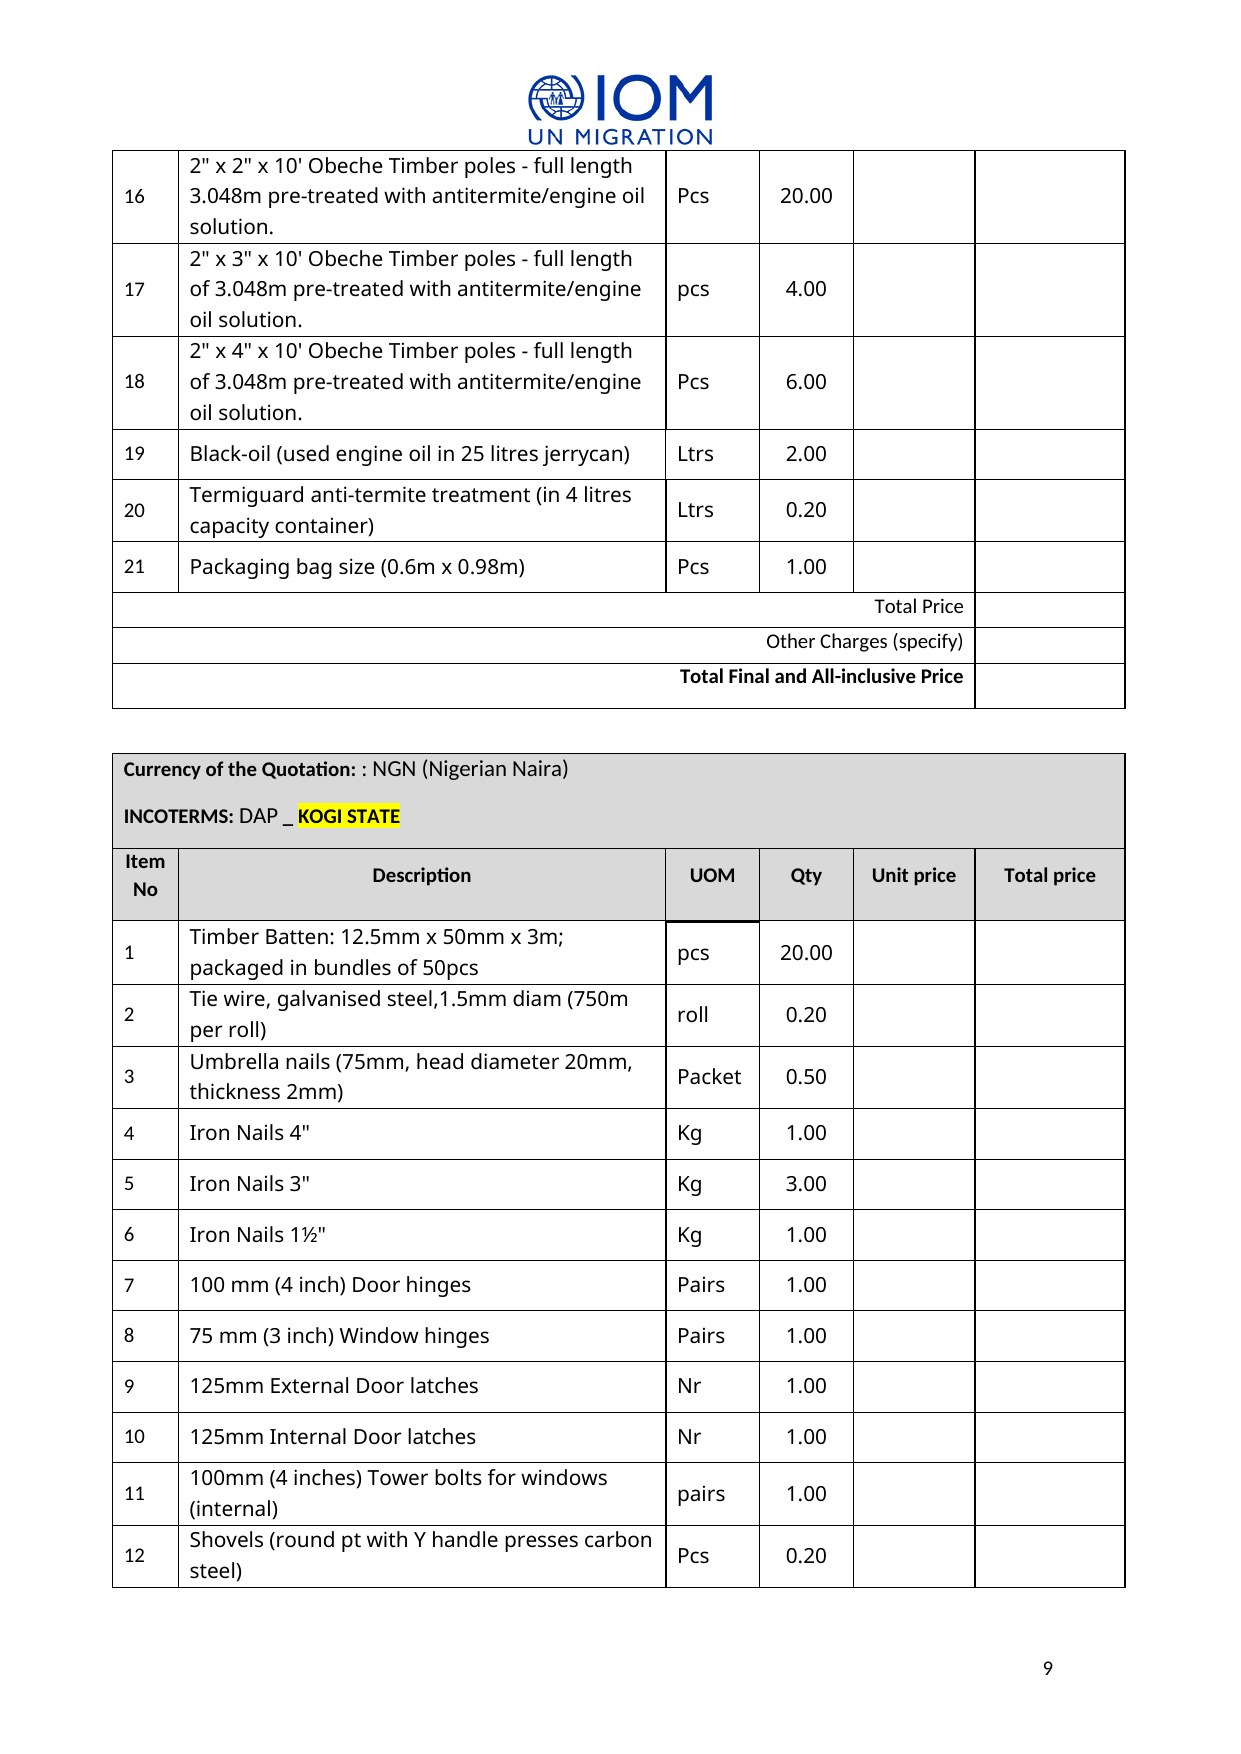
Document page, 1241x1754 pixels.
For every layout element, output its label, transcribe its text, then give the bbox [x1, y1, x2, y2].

table_cell roll [667, 985, 759, 1046]
table_cell 7 [113, 1261, 178, 1310]
table_cell Nr [667, 1362, 759, 1412]
table_cell Pcs [667, 1526, 759, 1587]
table_cell 0.20 [760, 1526, 853, 1587]
table_cell Qty [760, 849, 853, 920]
table_cell [854, 921, 974, 983]
table_cell [976, 1526, 1124, 1587]
table_cell 2.00 [760, 430, 853, 479]
table_cell 21 [113, 542, 178, 592]
table_cell [854, 1413, 974, 1462]
table_cell 1.00 [760, 1362, 853, 1412]
table_cell 20 [113, 480, 178, 541]
table_cell 2" x 2" x 10' Obeche Timber poles - full length 3.048m pre-treated with antitermite/engine oil solution. [179, 151, 665, 243]
table_cell [854, 1047, 974, 1108]
table_cell 2 [113, 985, 178, 1046]
table_cell Iron Nails 4" [179, 1109, 665, 1158]
table_cell Total Final and All-inclusive Price [113, 664, 974, 708]
table_cell 2" x 4" x 10' Obeche Timber poles - full length of 3.048m pre-treated with antitermite/engine oil solution. [179, 337, 665, 428]
table_cell [976, 1261, 1124, 1310]
table_cell [854, 1160, 974, 1209]
table_cell 1.00 [760, 1210, 853, 1260]
table_cell Total price [976, 849, 1124, 920]
table_cell 5 [113, 1160, 178, 1209]
table_cell [854, 1210, 974, 1260]
table_cell 20.00 [760, 151, 853, 243]
picture [524, 73, 716, 146]
table_cell [854, 542, 974, 592]
table_cell 11 [113, 1463, 178, 1524]
table_cell pairs [667, 1463, 759, 1524]
table_cell 10 [113, 1413, 178, 1462]
table_cell Other Charges (specify) [113, 628, 974, 663]
table_cell 1.00 [760, 1413, 853, 1462]
table_cell 75 mm (3 inch) Window hinges [179, 1311, 665, 1361]
table_cell [976, 430, 1124, 479]
table_cell [854, 1109, 974, 1158]
table_cell 0.20 [760, 985, 853, 1046]
table_cell [854, 1362, 974, 1412]
table_cell [976, 921, 1124, 983]
table_cell Termiguard anti-termite treatment (in 4 litres capacity container) [179, 480, 665, 541]
table_cell Pairs [667, 1261, 759, 1310]
table_cell 6.00 [760, 337, 853, 428]
table_cell Pairs [667, 1311, 759, 1361]
table_cell [976, 337, 1124, 428]
table_cell Total Price [113, 593, 974, 627]
table_cell 17 [113, 244, 178, 336]
table_cell Packaging bag size (0.6m x 0.98m) [179, 542, 665, 592]
table_cell Unit price [854, 849, 974, 920]
table_cell 0.20 [760, 480, 853, 541]
table_cell 0.50 [760, 1047, 853, 1108]
table_cell [976, 244, 1124, 336]
table_cell 4.00 [760, 244, 853, 336]
table_cell 100 mm (4 inch) Door hinges [179, 1261, 665, 1310]
table_cell [976, 664, 1124, 708]
table_cell Shovels (round pt with Y handle presses carbon steel) [179, 1526, 665, 1587]
table_cell Pcs [667, 337, 759, 428]
table_cell [854, 1261, 974, 1310]
table_cell [976, 480, 1124, 541]
table_cell Ltrs [666, 430, 759, 479]
table_cell 1.00 [760, 1463, 853, 1524]
table_cell [976, 542, 1124, 592]
table_cell 8 [113, 1311, 178, 1361]
table_cell 12 [113, 1526, 178, 1587]
table_cell [854, 985, 974, 1046]
table_cell 2" x 3" x 10' Obeche Timber poles - full length of 3.048m pre-treated with antitermite/engine oil solution. [179, 244, 665, 336]
table_cell Kg [667, 1109, 759, 1158]
table_cell Ltrs [667, 480, 759, 541]
table_cell pcs [667, 244, 759, 336]
table_cell [854, 480, 974, 541]
table_cell [976, 593, 1124, 627]
table_cell 125mm Internal Door latches [179, 1413, 665, 1462]
table_cell [976, 1210, 1124, 1260]
table_cell 19 [113, 430, 178, 479]
table_cell [976, 1463, 1124, 1524]
table_cell 1.00 [760, 1311, 853, 1361]
table_cell Tie wire, galvanised steel,1.5mm diam (750m per roll) [179, 985, 665, 1046]
table_cell [976, 985, 1124, 1046]
table_cell 1.00 [760, 542, 853, 592]
table_cell Nr [667, 1413, 759, 1462]
table_cell Black-oil (used engine oil in 25 litres jerrycan) [179, 430, 665, 479]
table_cell [976, 151, 1124, 243]
table_cell Kg [667, 1210, 759, 1260]
table_cell pcs [667, 923, 759, 983]
table_cell UOM [666, 849, 759, 920]
table_cell [976, 1311, 1124, 1361]
table_cell [854, 1463, 974, 1524]
table_cell [976, 1160, 1124, 1209]
table_cell 3 [113, 1047, 178, 1108]
table_cell [854, 244, 974, 336]
table_cell [854, 151, 974, 243]
table_cell [976, 1413, 1124, 1462]
table_cell 16 [113, 151, 178, 243]
table_cell [854, 1526, 974, 1587]
table_cell Pcs [667, 151, 759, 243]
table_cell [976, 1362, 1124, 1412]
table_cell 1.00 [760, 1261, 853, 1310]
table_cell 125mm External Door latches [179, 1362, 665, 1412]
table_cell [976, 1109, 1124, 1158]
table_cell 100mm (4 inches) Tower bolts for windows (internal) [179, 1463, 665, 1524]
table_cell 4 [113, 1109, 178, 1158]
table_cell [854, 1311, 974, 1361]
table_cell [976, 628, 1124, 663]
table_cell Description [179, 849, 665, 920]
table_cell Pcs [667, 542, 759, 592]
table_cell [976, 1047, 1124, 1108]
table_cell Kg [667, 1160, 759, 1209]
table_cell Packet [667, 1047, 759, 1108]
table_cell 3.00 [760, 1160, 853, 1209]
table_cell 1.00 [760, 1109, 853, 1158]
table_cell Iron Nails 1½" [179, 1210, 665, 1260]
table_cell [854, 430, 974, 479]
table_header Currency of the Quotation: INCOTERMS: _ KOGI STATE [113, 754, 1124, 848]
table_cell 18 [113, 337, 178, 428]
table_cell [854, 337, 974, 428]
table_cell Timber Batten: 12.5mm x 50mm x 3m; packaged in bundles of 50pcs [179, 921, 665, 983]
table_cell 1 [113, 921, 178, 983]
table_cell Umbrella nails (75mm, head diameter 20mm, thickness 2mm) [179, 1047, 665, 1108]
table_cell Iron Nails 3" [179, 1160, 665, 1209]
table_cell 9 [113, 1362, 178, 1412]
table_cell Item No [113, 849, 178, 920]
table_cell 20.00 [760, 921, 853, 983]
table_cell 6 [113, 1210, 178, 1260]
